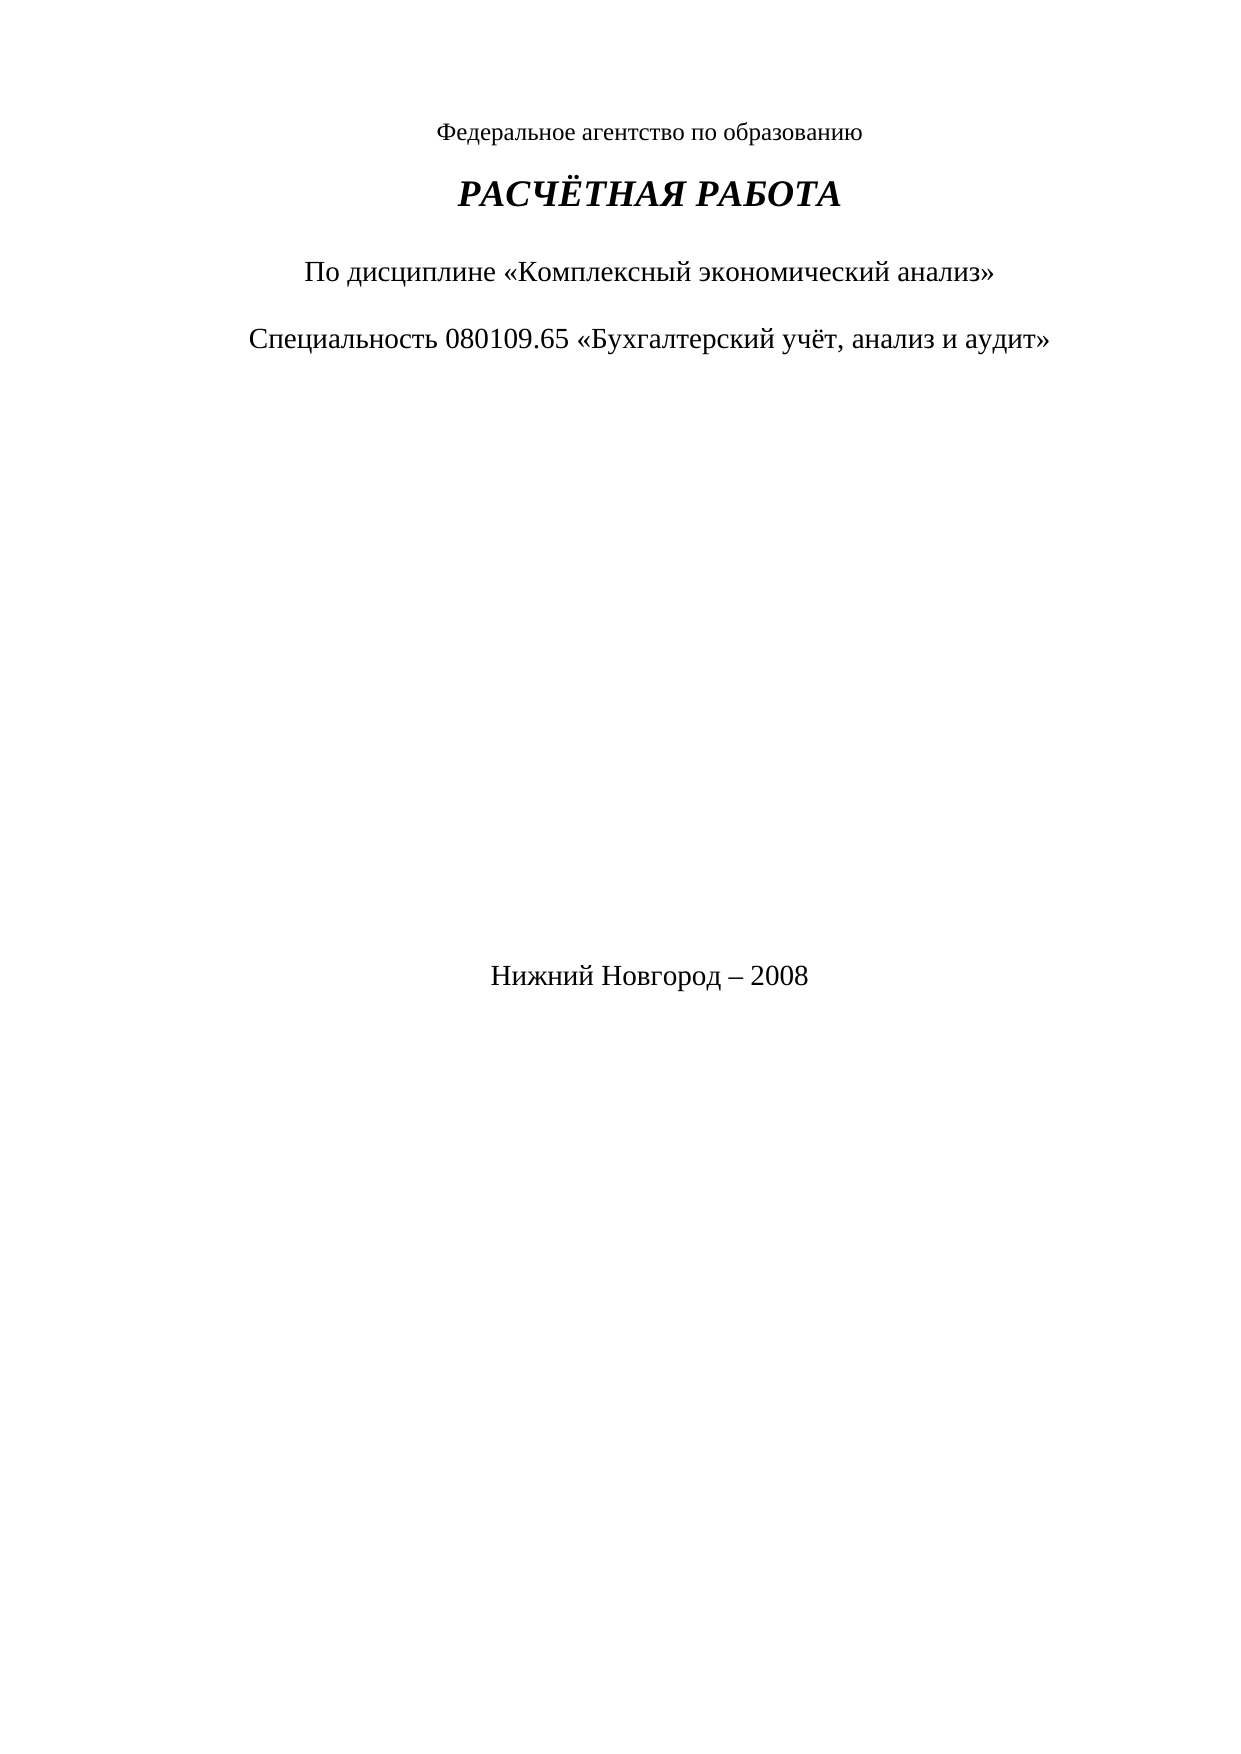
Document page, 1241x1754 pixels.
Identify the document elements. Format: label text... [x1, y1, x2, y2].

text Специальность 080109.65 «Бухгалтерский учёт, анализ и аудит» [148, 321, 1152, 355]
title Федеральное агентство по образованию [148, 117, 1152, 146]
subtitle Нижний Новгород – 2008ВЫВОДЫ [148, 958, 1152, 992]
text По дисциплине «Комплексный экономический анализ» [148, 254, 1152, 288]
subtitle РАСЧЁТНАЯ РАБОТА [148, 171, 1152, 214]
